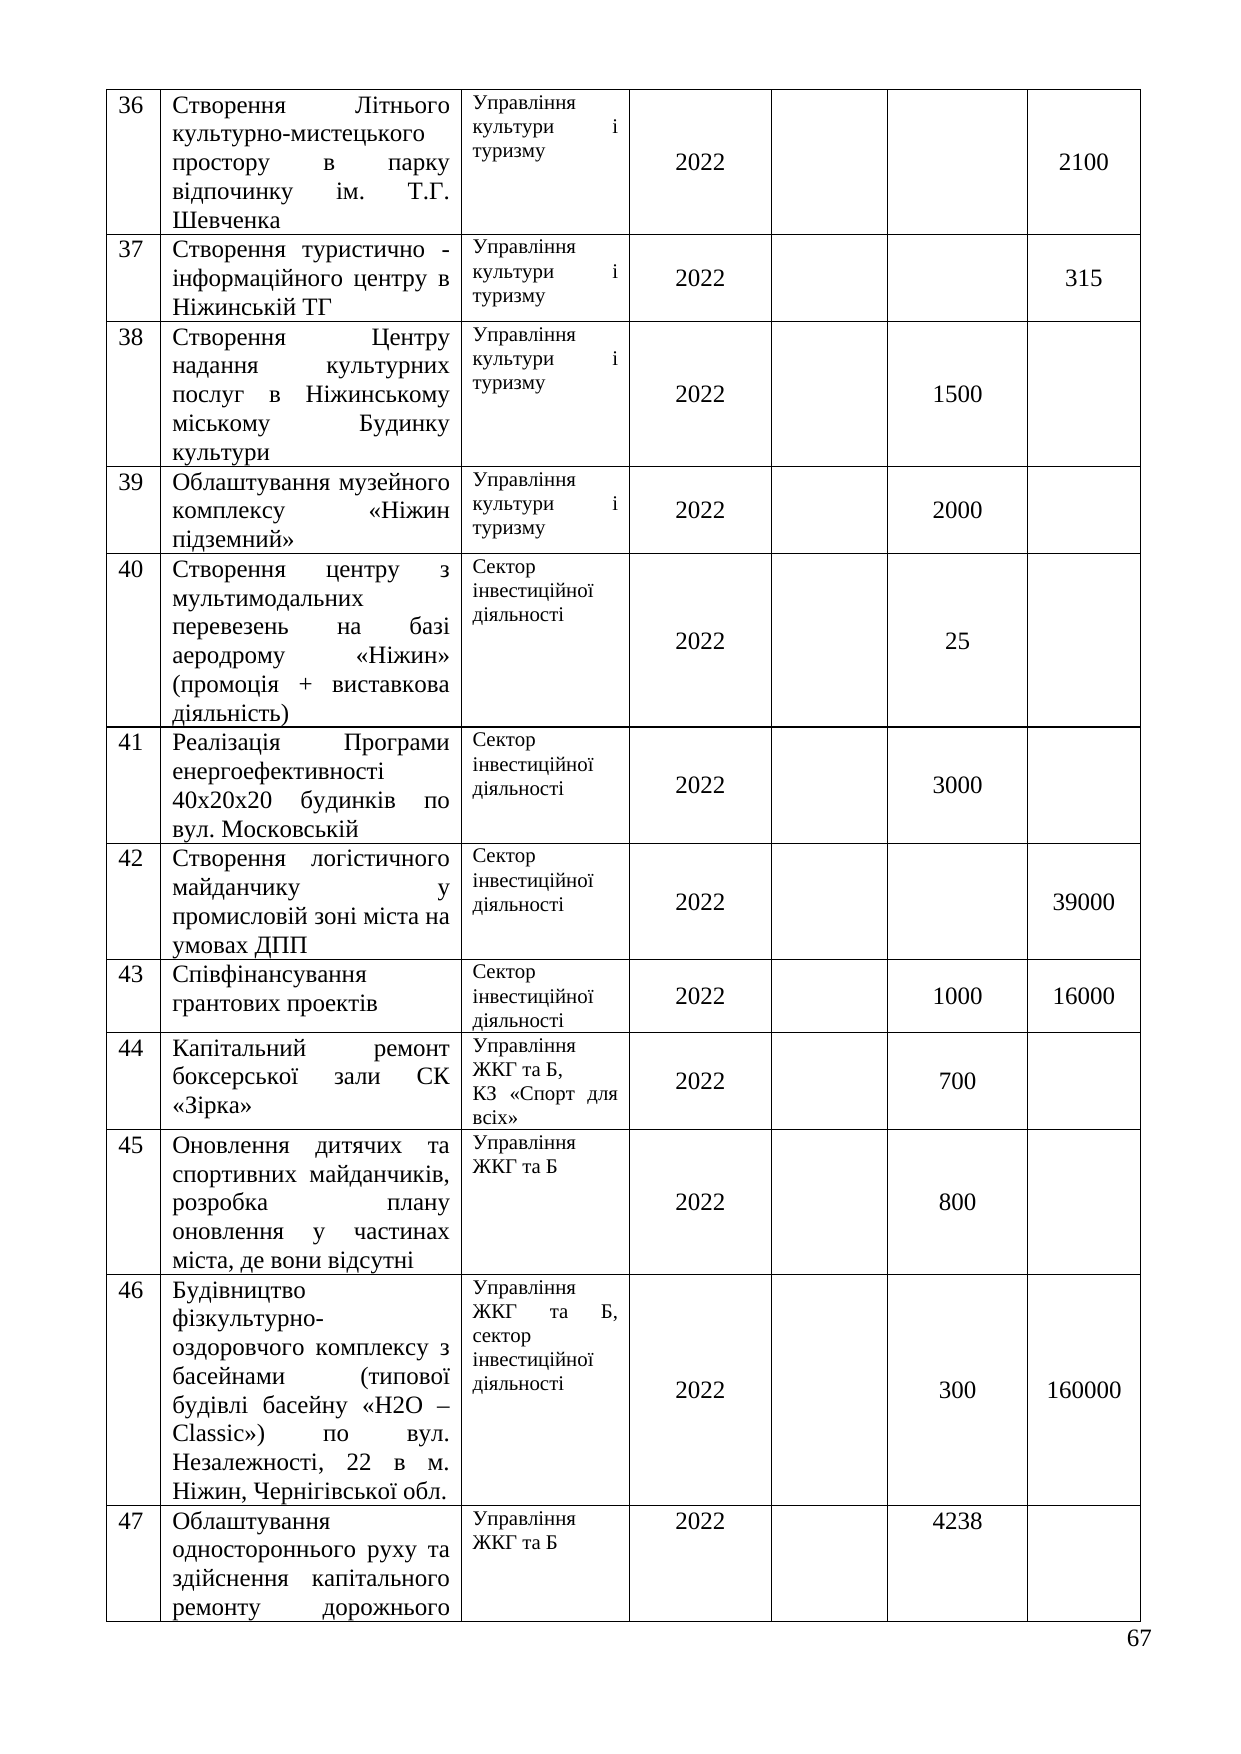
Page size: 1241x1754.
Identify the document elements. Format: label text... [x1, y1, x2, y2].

table_cell [1028, 467, 1140, 553]
table_cell Управління ЖКГ та Б, сектор інвестиційної діяльності [462, 1275, 629, 1505]
table_cell 45 [107, 1130, 160, 1274]
table_cell Створення логістичного майданчику у промисловій зоні міста на умовах ДПП [161, 844, 461, 958]
table_cell Створення Літнього культурно-мистецького простору в парку відпочинку ім. Т.Г. Шевченка [161, 90, 461, 233]
table_cell Управління ЖКГ та Б [462, 1506, 629, 1621]
table_cell 2022 [630, 322, 771, 466]
table_cell [888, 235, 1027, 321]
table_cell 47 [107, 1506, 160, 1621]
table_cell 2022 [630, 554, 771, 726]
table_cell 41 [107, 728, 160, 842]
table_cell [772, 322, 887, 466]
table_cell 4238 [888, 1506, 1027, 1621]
table_cell 43 [107, 960, 160, 1032]
table_cell 315 [1028, 235, 1140, 321]
table_cell Оновлення дитячих та спортивних майданчиків, розробка плану оновлення у частинах міста, де вони відсутні [161, 1130, 461, 1274]
table_cell 2100 [1028, 90, 1140, 233]
table_cell Створення Центру надання культурних послуг в Ніжинському міському Будинку культури [161, 322, 461, 466]
table_cell 16000 [1028, 960, 1140, 1032]
table_cell 2022 [630, 960, 771, 1032]
table_cell 39 [107, 467, 160, 553]
table_cell 2022 [630, 1506, 771, 1621]
table_cell 2022 [630, 467, 771, 553]
table_cell [1028, 1130, 1140, 1274]
table_cell Облаштування музейного комплексу «Ніжин підземний» [161, 467, 461, 553]
table_cell [772, 90, 887, 233]
table_cell 42 [107, 844, 160, 958]
table_cell [1028, 554, 1140, 726]
table_cell [772, 960, 887, 1032]
table_cell 38 [107, 322, 160, 466]
table_cell [888, 90, 1027, 233]
table_cell 44 [107, 1033, 160, 1129]
table_cell Сектор інвестиційної діяльності [462, 960, 629, 1032]
table_cell Співфінансування грантових проектів [161, 960, 461, 1032]
table_cell 37 [107, 235, 160, 321]
table_cell 39000 [1028, 844, 1140, 958]
table_cell Управління культури і туризму [462, 467, 629, 553]
table_cell 1000 [888, 960, 1027, 1032]
table_cell [772, 235, 887, 321]
table_cell 800 [888, 1130, 1027, 1274]
table_cell 300 [888, 1275, 1027, 1505]
table_cell [772, 1130, 887, 1274]
table_cell [772, 1506, 887, 1621]
table_cell Управління культури і туризму [462, 322, 629, 466]
table_cell 2022 [630, 1130, 771, 1274]
table_cell Управління культури і туризму [462, 235, 629, 321]
table_cell 2022 [630, 1033, 771, 1129]
table_cell 46 [107, 1275, 160, 1505]
table_cell 160000 [1028, 1275, 1140, 1505]
table_cell [1028, 728, 1140, 842]
table_cell [1028, 1033, 1140, 1129]
table_cell [772, 1033, 887, 1129]
table_cell [1028, 322, 1140, 466]
table_cell [772, 467, 887, 553]
table_cell 3000 [888, 728, 1027, 842]
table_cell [161, 1506, 461, 1621]
table_cell [772, 728, 887, 842]
table_cell Сектор інвестиційної діяльності [462, 554, 629, 726]
table_cell 36 [107, 90, 160, 233]
table_cell Створення центру з мультимодальних перевезень на базі аеродрому «Ніжин» (промоція + виставкова діяльність) [161, 554, 461, 726]
table_cell [1028, 1506, 1140, 1621]
table_cell Будівництво фізкультурно-оздоровчого комплексу з басейнами (типової будівлі басейну «Н2О – Сlаssic») по вул. Незалежності, 22 в м. Ніжин, Чернігівської обл. [161, 1275, 461, 1505]
table_cell [888, 844, 1027, 958]
table_cell 1500 [888, 322, 1027, 466]
table_cell 700 [888, 1033, 1027, 1129]
table_cell Створення туристично - інформаційного центру в Ніжинській ТГ [161, 235, 461, 321]
table_cell 2000 [888, 467, 1027, 553]
table_cell 2022 [630, 1275, 771, 1505]
table_cell [772, 844, 887, 958]
table_cell 2022 [630, 235, 771, 321]
table_cell 2022 [630, 90, 771, 233]
table_cell Управління ЖКГ та Б, КЗ «Спорт для всіх» [462, 1033, 629, 1129]
table_cell Реалізація Програми енергоефективності 40х20х20 будинків по вул. Московській [161, 728, 461, 842]
table_cell 40 [107, 554, 160, 726]
table_cell Управління ЖКГ та Б [462, 1130, 629, 1274]
table_cell Управління культури і туризму [462, 90, 629, 233]
table_cell 25 [888, 554, 1027, 726]
table_cell [772, 1275, 887, 1505]
table_cell Капітальний ремонт боксерської зали СК «Зірка» [161, 1033, 461, 1129]
table_cell Сектор інвестиційної діяльності [462, 728, 629, 842]
table_cell [772, 554, 887, 726]
table_cell Сектор інвестиційної діяльності [462, 844, 629, 958]
table_cell 2022 [630, 844, 771, 958]
table_cell 2022 [630, 728, 771, 842]
